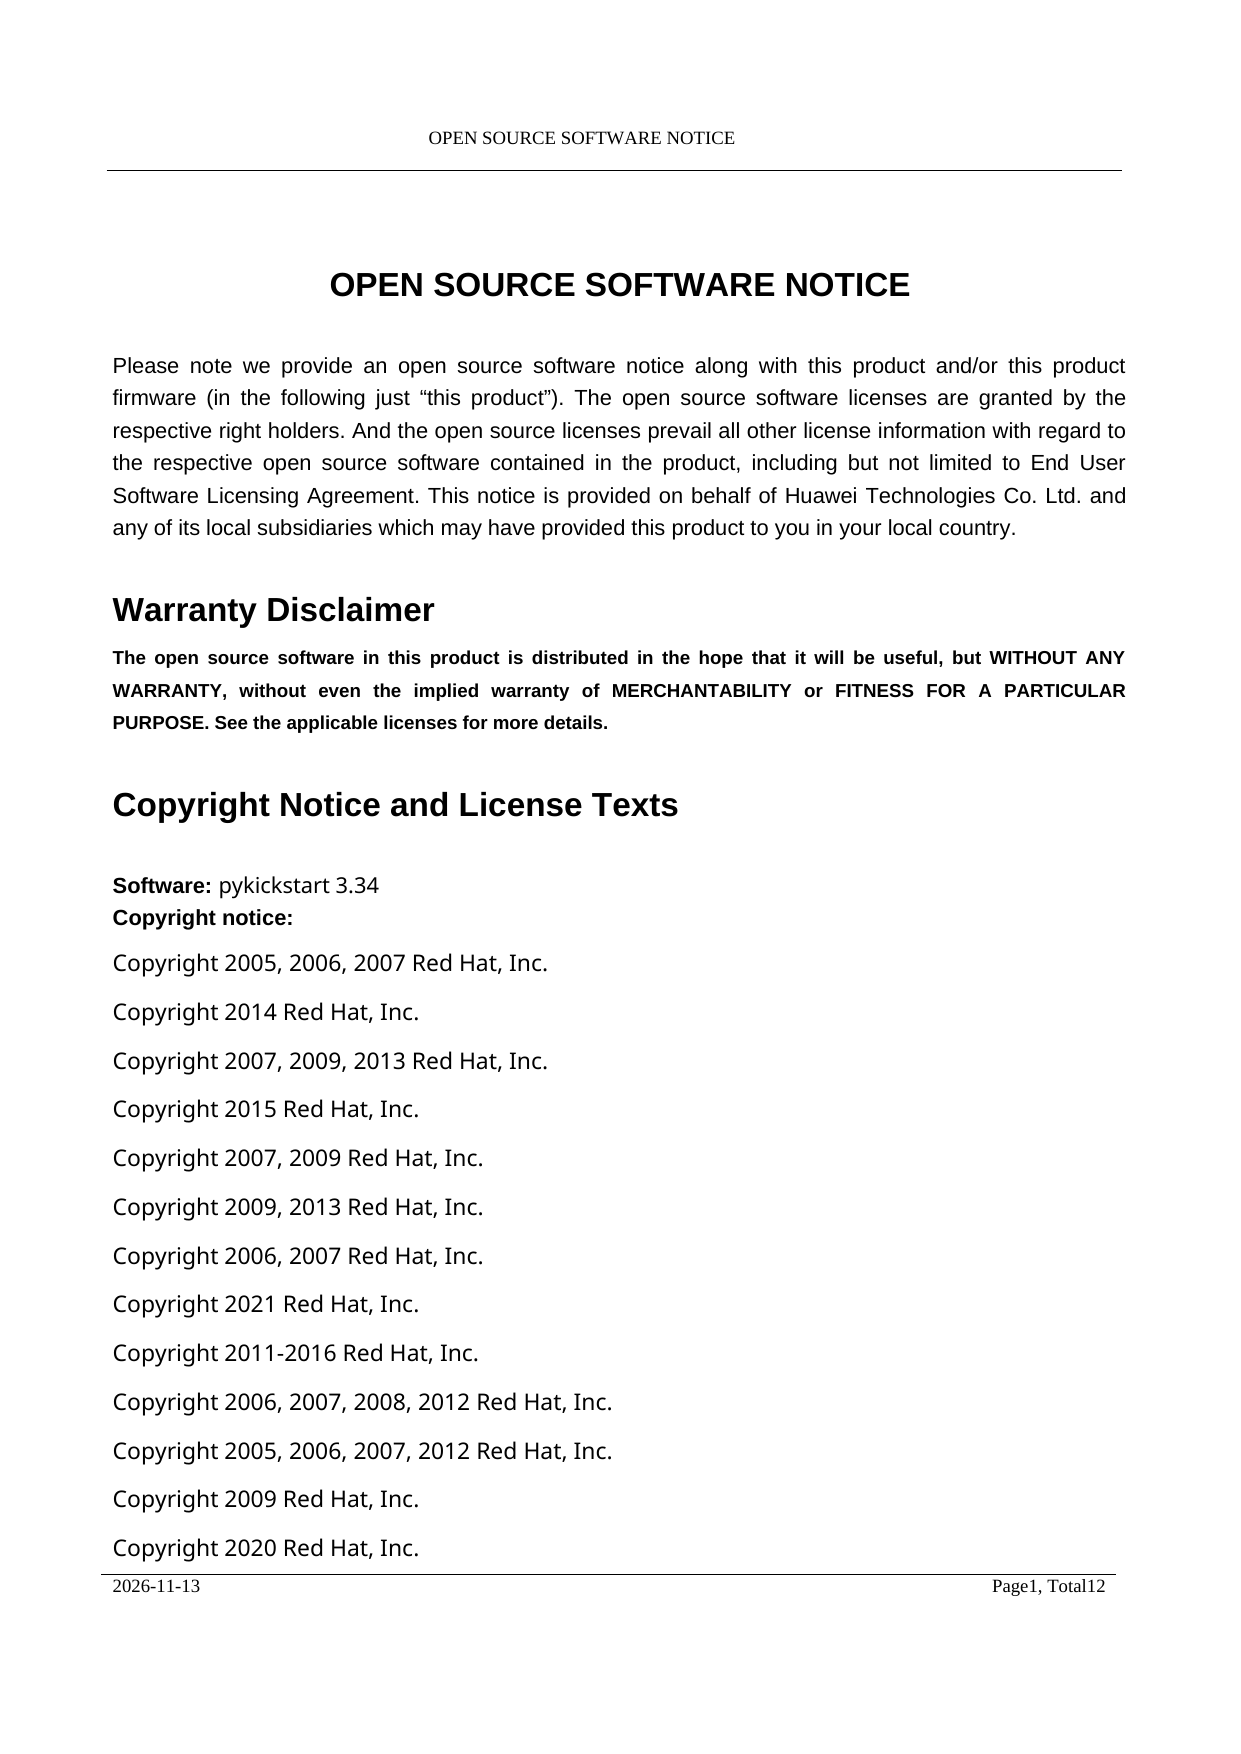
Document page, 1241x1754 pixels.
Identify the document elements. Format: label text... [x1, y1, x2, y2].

text Warranty Disclaimer [112, 576, 1128, 641]
text Copyright notice: [112, 901, 1128, 934]
text OPEN SOURCE SOFTWARE NOTICE [112, 251, 1128, 316]
text The open source software in this product is distributed in the hope that it will be useful, but WITHOUT ANY WARRANTY, without even the implied warranty of MERCHANTABILITY or FITNESS FOR A PARTICULAR PURPOSE. See the applicable licenses for more details. [112, 641, 1128, 739]
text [112, 947, 1128, 1564]
text Copyright Notice and License Texts [112, 771, 1128, 836]
text Please note we provide an open source software notice along with this product and/or this product firmware (in the following just “this product”). The open source software licenses are granted by the respective right holders. And the open source licenses prevail all other license information with regard to the respective open source software contained in the product, including but not limited to End User Software Licensing Agreement. This notice is provided on behalf of Huawei Technologies Co. Ltd. and any of its local subsidiaries which may have provided this product to you in your local country. [112, 349, 1128, 544]
text Software: pykickstart 3.34 [112, 869, 1128, 901]
